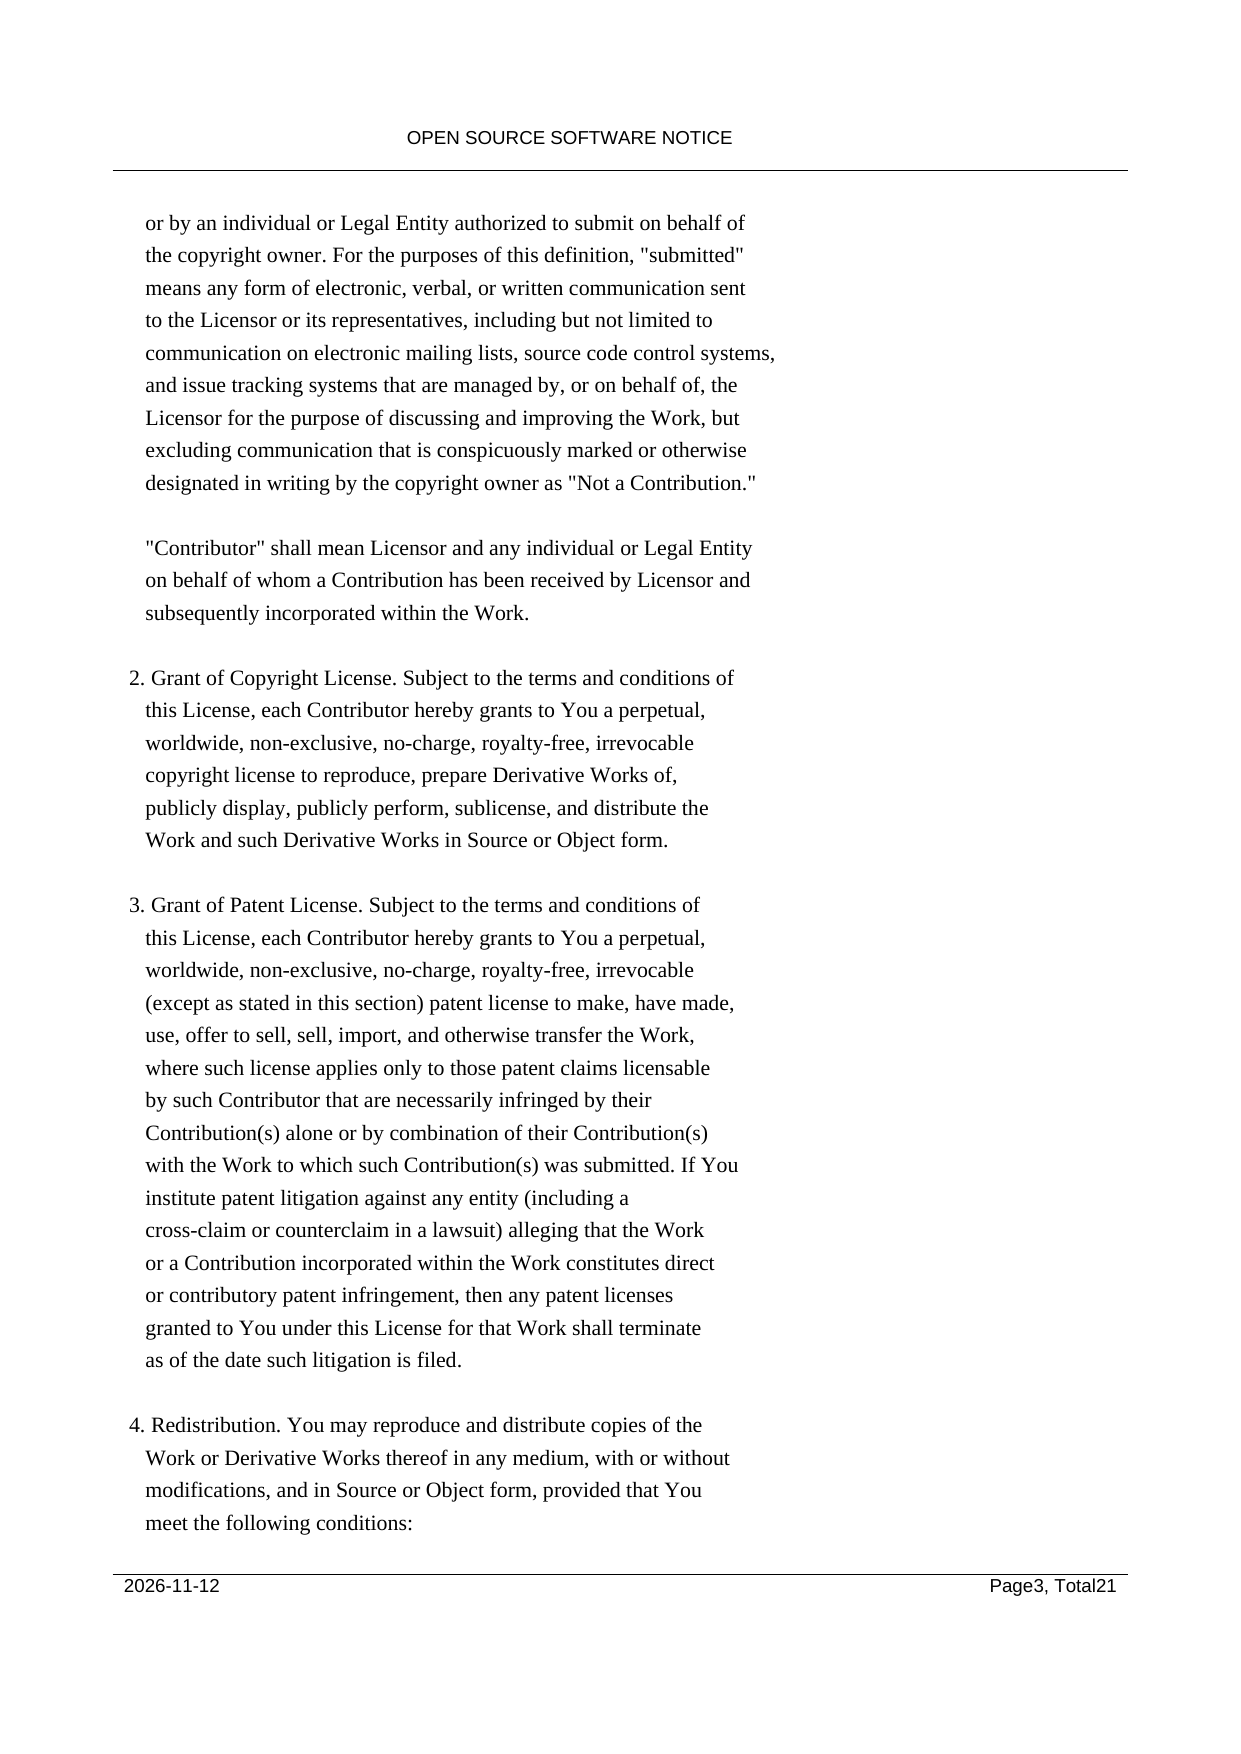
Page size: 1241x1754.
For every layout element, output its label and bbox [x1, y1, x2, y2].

text [112, 206, 1128, 1539]
